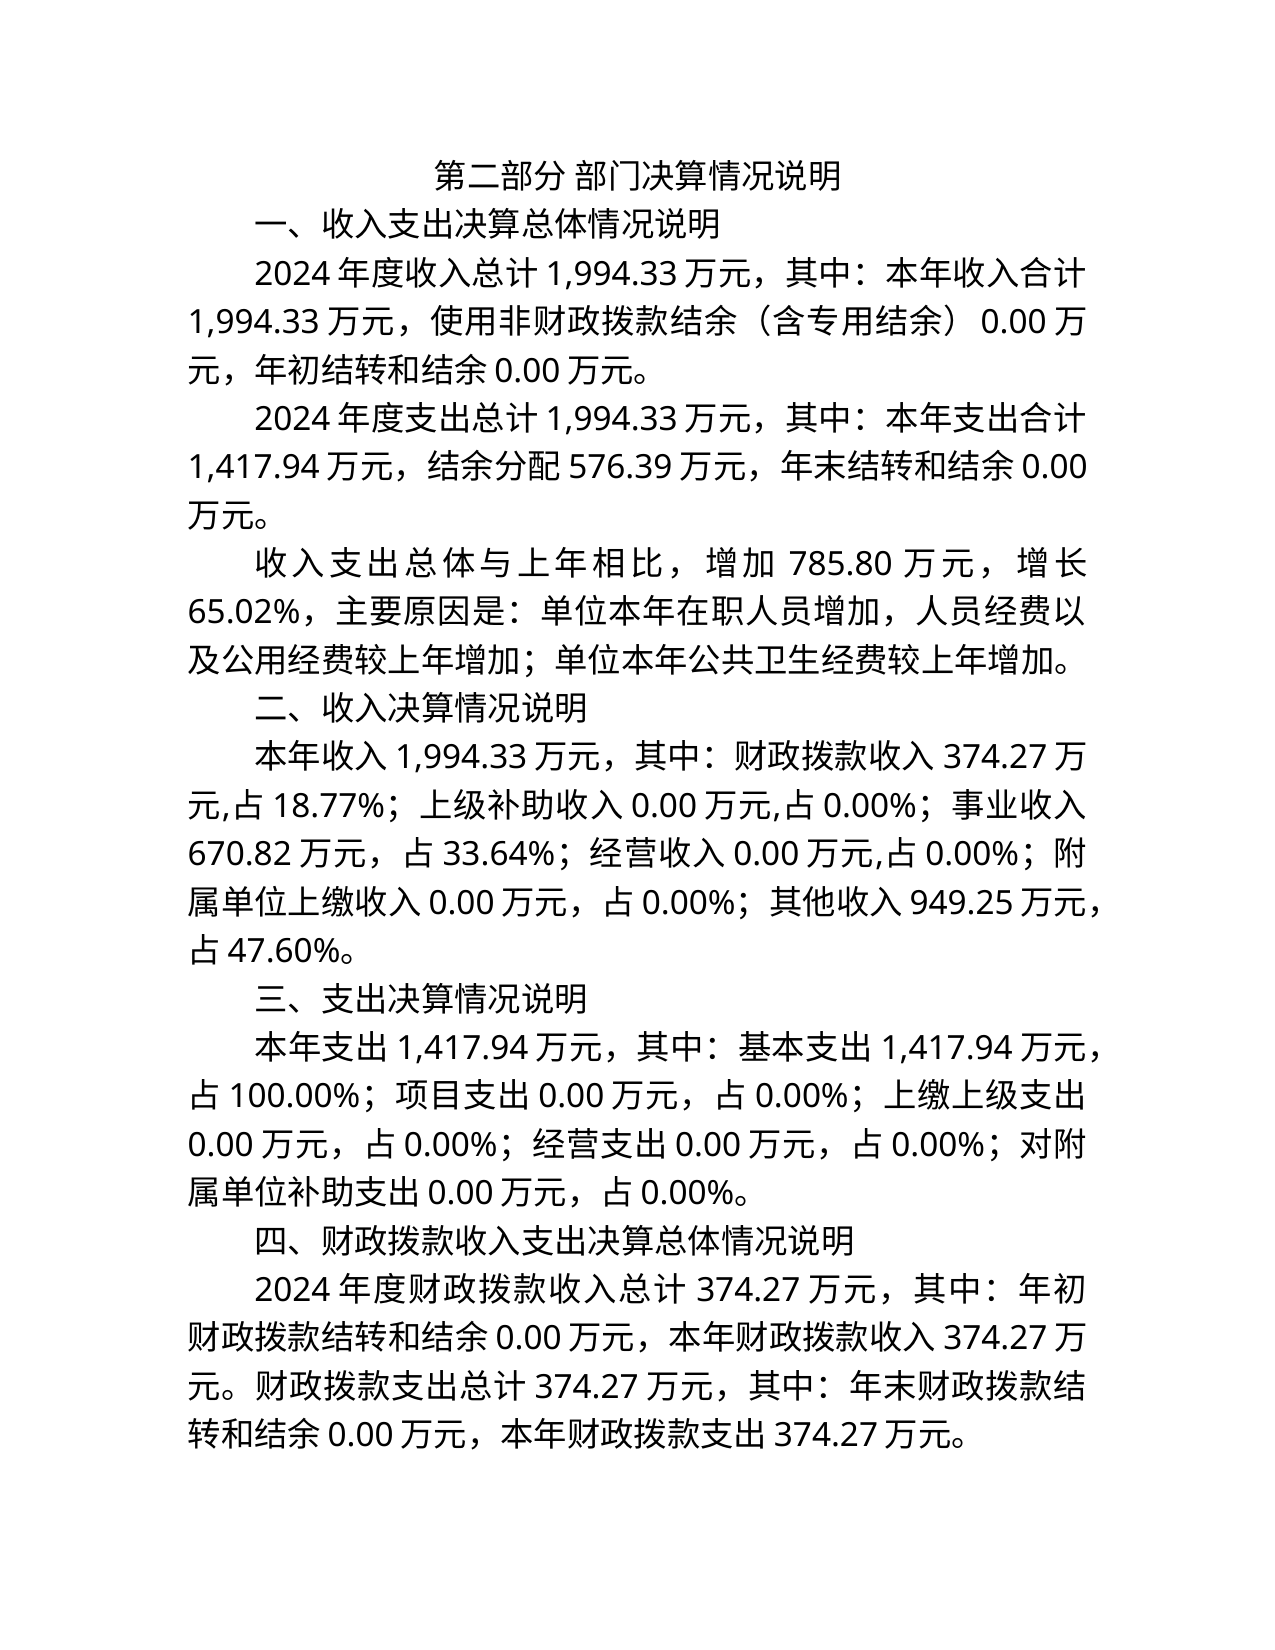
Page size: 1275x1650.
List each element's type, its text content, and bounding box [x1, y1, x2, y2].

text 第二部分 部门决算情况说明 [187, 150, 1087, 198]
text 2024年度财政拨款收入总计374.27万元，其中：年初财政拨款结转和结余0.00万元，本年财政拨款收入374.27万元。财政拨款支出总计374.27万元，其中：年末财政拨款结转和结余0.00万元，本年财政拨款支出374.27万元。 [187, 1263, 1087, 1456]
text 二、收入决算情况说明 [187, 682, 1087, 730]
text 收入支出总体与上年相比，增加785.80万元，增长65.02%，主要原因是：单位本年在职人员增加，人员经费以及公用经费较上年增加；单位本年公共卫生经费较上年增加。 [187, 537, 1087, 682]
text 三、支出决算情况说明 [187, 972, 1087, 1021]
text 一、收入支出决算总体情况说明 [187, 198, 1087, 246]
text 本年支出1,417.94万元，其中：基本支出1,417.94万元，占100.00%；项目支出0.00万元，占0.00%；上缴上级支出0.00万元，占0.00%；经营支出0.00万元，占0.00%；对附属单位补助支出0.00万元，占0.00%。 [187, 1021, 1087, 1214]
text 2024年度收入总计1,994.33万元，其中：本年收入合计1,994.33万元，使用非财政拨款结余（含专用结余）0.00万元，年初结转和结余0.00万元。 [187, 246, 1087, 392]
text 2024年度支出总计1,994.33万元，其中：本年支出合计1,417.94万元，结余分配576.39万元，年末结转和结余0.00万元。 [187, 392, 1087, 537]
text 四、财政拨款收入支出决算总体情况说明 [187, 1214, 1087, 1263]
text 本年收入1,994.33万元，其中：财政拨款收入374.27万元,占18.77%；上级补助收入0.00万元,占0.00%；事业收入670.82万元，占33.64%；经营收入0.00万元,占0.00%；附属单位上缴收入0.00万元，占0.00%；其他收入949.25万元，占47.60%。 [187, 730, 1087, 972]
